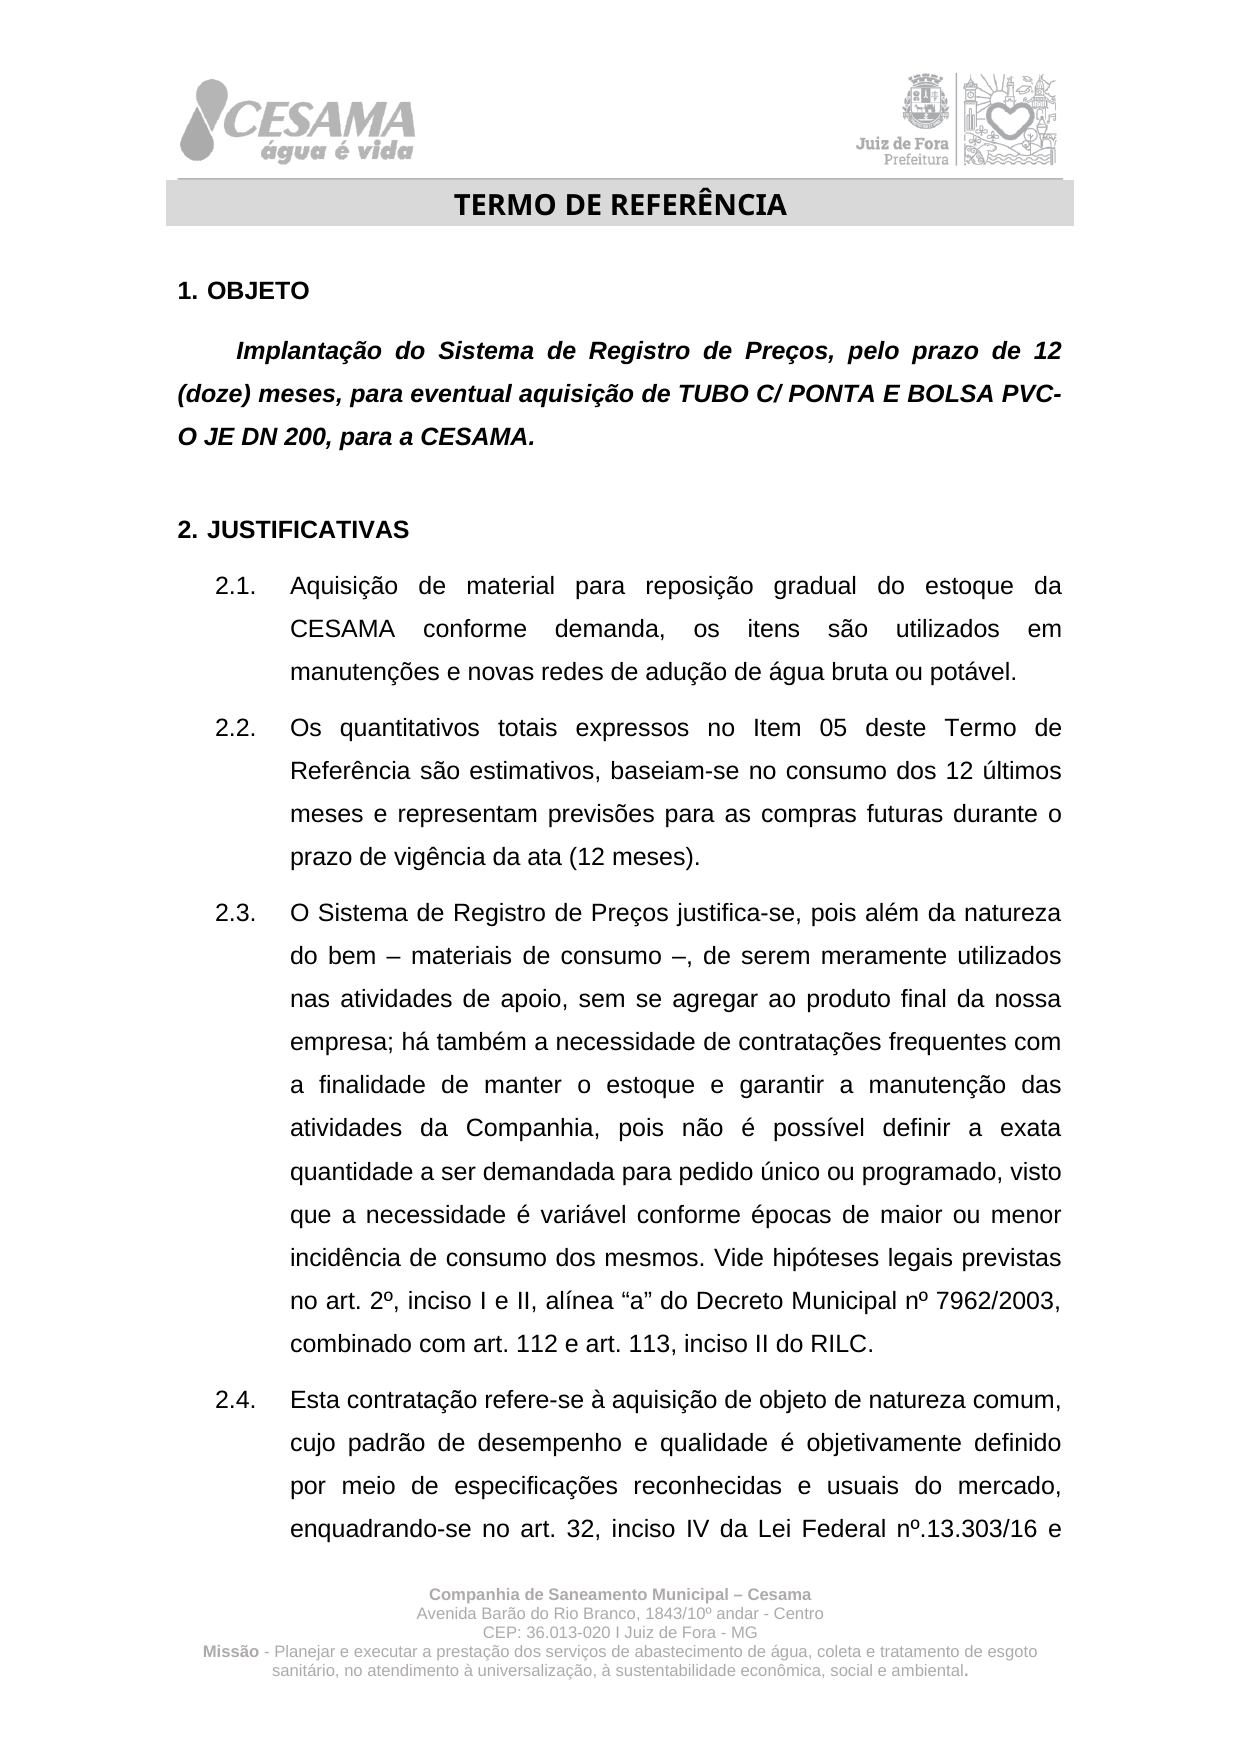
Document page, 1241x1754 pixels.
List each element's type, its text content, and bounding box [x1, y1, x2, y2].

list JUSTIFICATIVAS [177, 515, 1063, 544]
list Aquisição de material para reposição gradual do estoque da CESAMA conforme demanda, os itens são utilizados em manutenções e novas redes de adução de água bruta ou potável. [215, 571, 1063, 686]
list O Sistema de Registro de Preços justifica-se, pois além da natureza do bem – materiais de consumo –, de serem meramente utilizados nas atividades de apoio, sem se agregar ao produto final da nossa empresa; há também a necessidade de contratações frequentes com a finalidade de manter o estoque e garantir a manutenção das atividades da Companhia, pois não é possível definir a exata quantidade a ser demandada para pedido único ou programado, visto que a necessidade é variável conforme épocas de maior ou menor incidência de consumo dos mesmos. Vide hipóteses legais previstas no art. 2º, inciso I e II, alínea “a” do Decreto Municipal nº 7962/2003, combinado com art. 112 e art. 113, inciso II do RILC. [215, 898, 1063, 1358]
text Implantação do Sistema de Registro de Preços, pelo prazo de 12 (doze) meses, para eventual aquisição de TUBO C/ PONTA E BOLSA PVC-O JE DN 200, para a CESAMA. [177, 336, 1063, 451]
list Os quantitativos totais expressos no Item 05 deste Termo de Referência são estimativos, baseiam-se no consumo dos 12 últimos meses e representam previsões para as compras futuras durante o prazo de vigência da ata (12 meses). [215, 713, 1063, 871]
table_header TERMO DE REFERÊNCIA [166, 180, 1074, 226]
list OBJETO [177, 276, 1063, 305]
picture [177, 73, 1064, 180]
